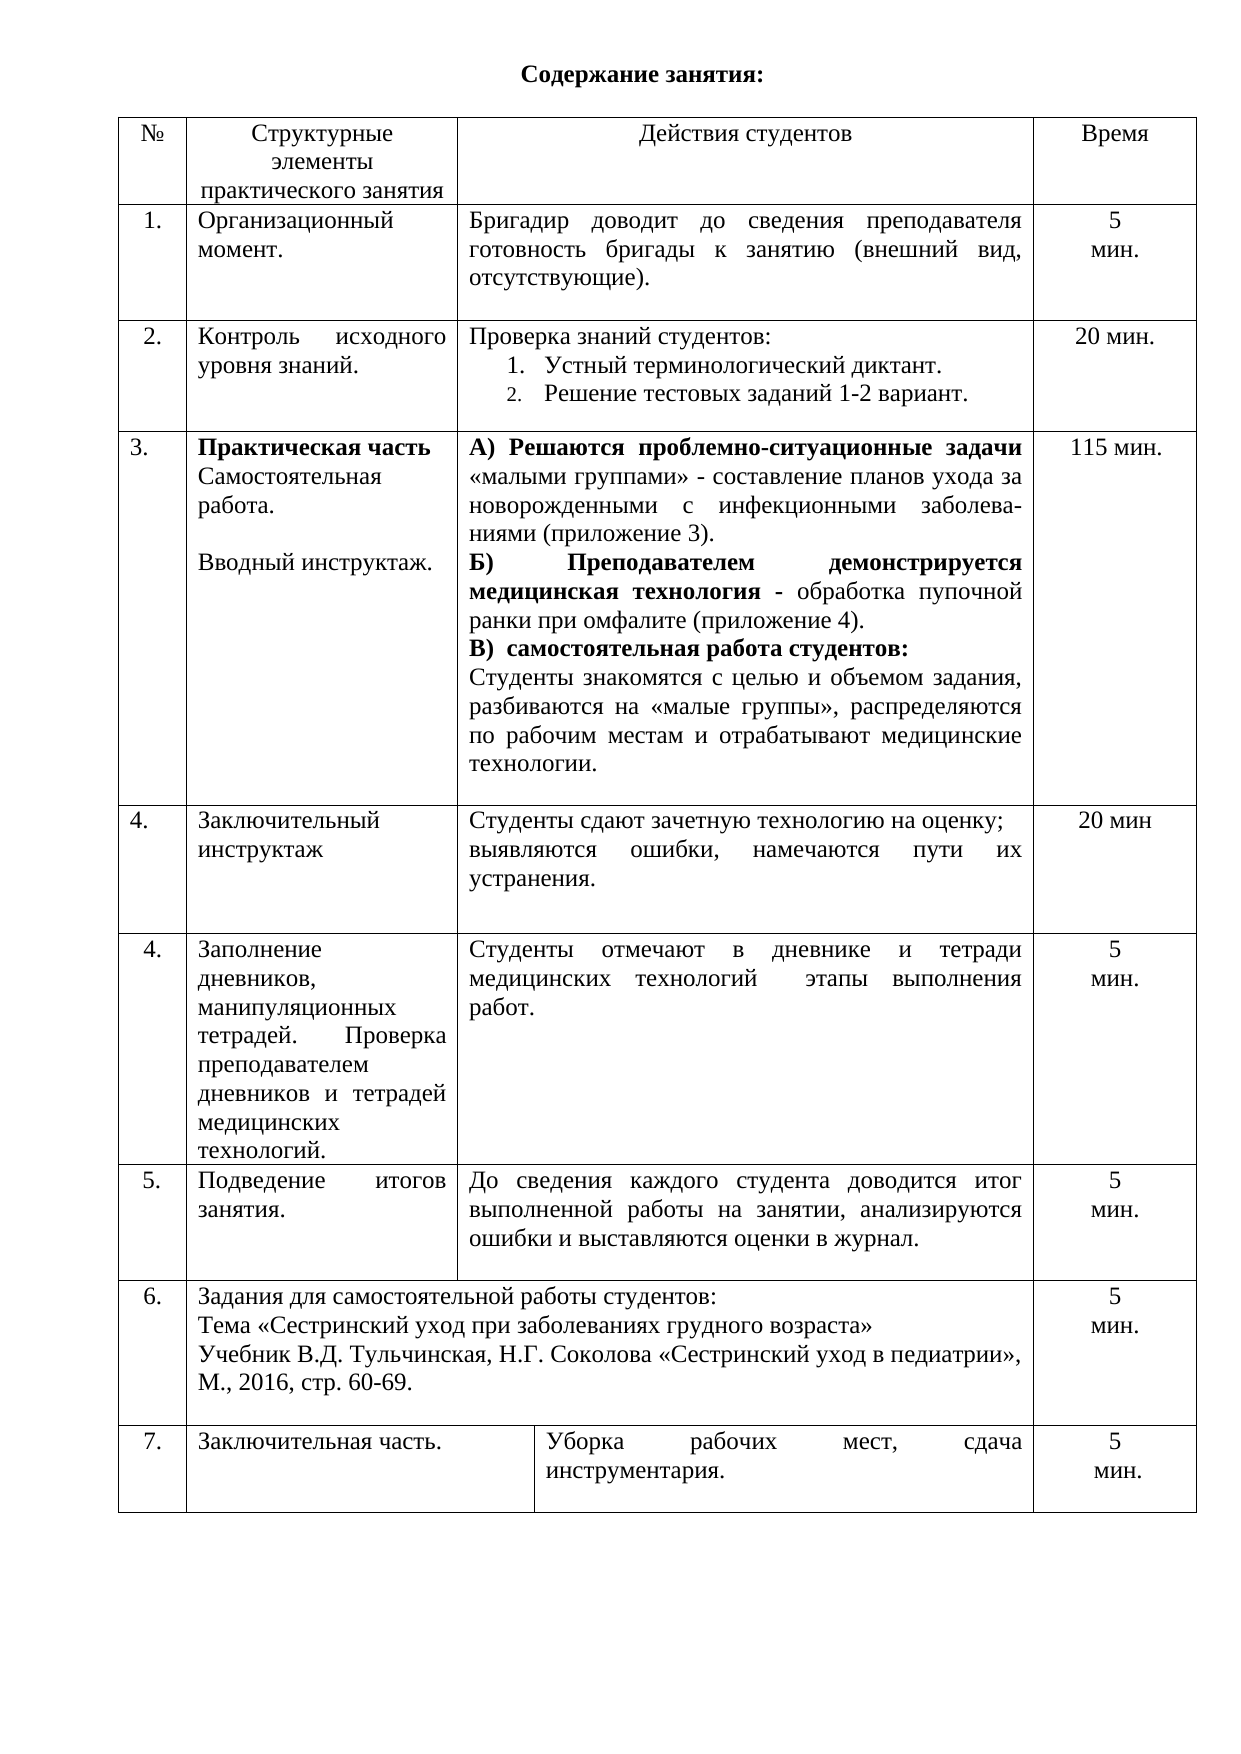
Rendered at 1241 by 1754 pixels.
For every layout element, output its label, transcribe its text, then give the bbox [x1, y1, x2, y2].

table_header Структурные элементы практического занятия [187, 118, 457, 204]
table_cell 20 мин. [1034, 321, 1196, 431]
table_cell Заключительная часть. [187, 1426, 534, 1512]
table_cell 115 мин. [1034, 432, 1196, 804]
table_cell 6. [119, 1281, 186, 1425]
table_cell Заключительный инструктаж [187, 806, 457, 933]
table_cell Задания для самостоятельной работы студентов: Тема «Сестринский уход при заболеваниях грудного возраста» Учебник В.Д. Тульчинская, Н.Г. Соколова «Сестринский уход в педиатрии», М., 2016, стр. 60-69. [187, 1281, 1033, 1425]
table_cell 5 мин. [1034, 1165, 1196, 1280]
table_cell 4. [119, 934, 186, 1164]
table_cell До сведения каждого студента доводится итог выполненной работы на занятии, анализируются ошибки и выставляются оценки в журнал. [458, 1165, 1033, 1280]
table_cell Проверка знаний студентов: Устный терминологический диктант. Решение тестовых заданий 1-2 вариант. [458, 321, 1033, 431]
table_cell 7. [119, 1426, 186, 1512]
table_cell Заполнение дневников, манипуляционных тетрадей. Проверка преподавателем дневников и тетрадей медицинских технологий. [187, 934, 457, 1164]
table_cell 5 мин. [1034, 1281, 1196, 1425]
table_header № [119, 118, 186, 204]
table_cell Контроль исходного уровня знаний. [187, 321, 457, 431]
table_cell Подведение итогов занятия. [187, 1165, 457, 1280]
table_cell 5 мин. [1034, 205, 1196, 320]
table_cell Организационный момент. [187, 205, 457, 320]
table_cell 3. [119, 432, 186, 804]
table_cell 5 мин. [1034, 1426, 1196, 1512]
table_cell 1. [119, 205, 186, 320]
table_header Время [1034, 118, 1196, 204]
table_cell А) Решаются проблемно-ситуационные задачи «малыми группами» - составление планов ухода за новорожденными с инфекционными заболева-ниями (приложение 3). Б) Преподавателем демонстрируется медицинская технология - обработка пупочной ранки при омфалите (приложение 4). В) самостоятельная работа студентов: Студенты знакомятся с целью и объемом задания, разбиваются на «малые группы», распределяются по рабочим местам и отрабатывают медицинские технологии. [458, 432, 1033, 804]
table_cell 5. [119, 1165, 186, 1280]
table_cell Уборка рабочих мест, сдача инструментария. [535, 1426, 1033, 1512]
table_cell Студенты сдают зачетную технологию на оценку; выявляются ошибки, намечаются пути их устранения. [458, 806, 1033, 933]
table_cell Студенты отмечают в дневнике и тетради медицинских технологий этапы выполнения работ. [458, 934, 1033, 1164]
table_cell 2. [119, 321, 186, 431]
table_cell Практическая часть Самостоятельная работа. Вводный инструктаж. [187, 432, 457, 804]
table_header Действия студентов [458, 118, 1033, 204]
table_cell 5 мин. [1034, 934, 1196, 1164]
table_cell 4. [119, 806, 186, 933]
table_cell Бригадир доводит до сведения преподавателя готовность бригады к занятию (внешний вид, отсутствующие). [458, 205, 1033, 320]
text Содержание занятия: [103, 59, 1181, 88]
table_cell 20 мин [1034, 806, 1196, 933]
